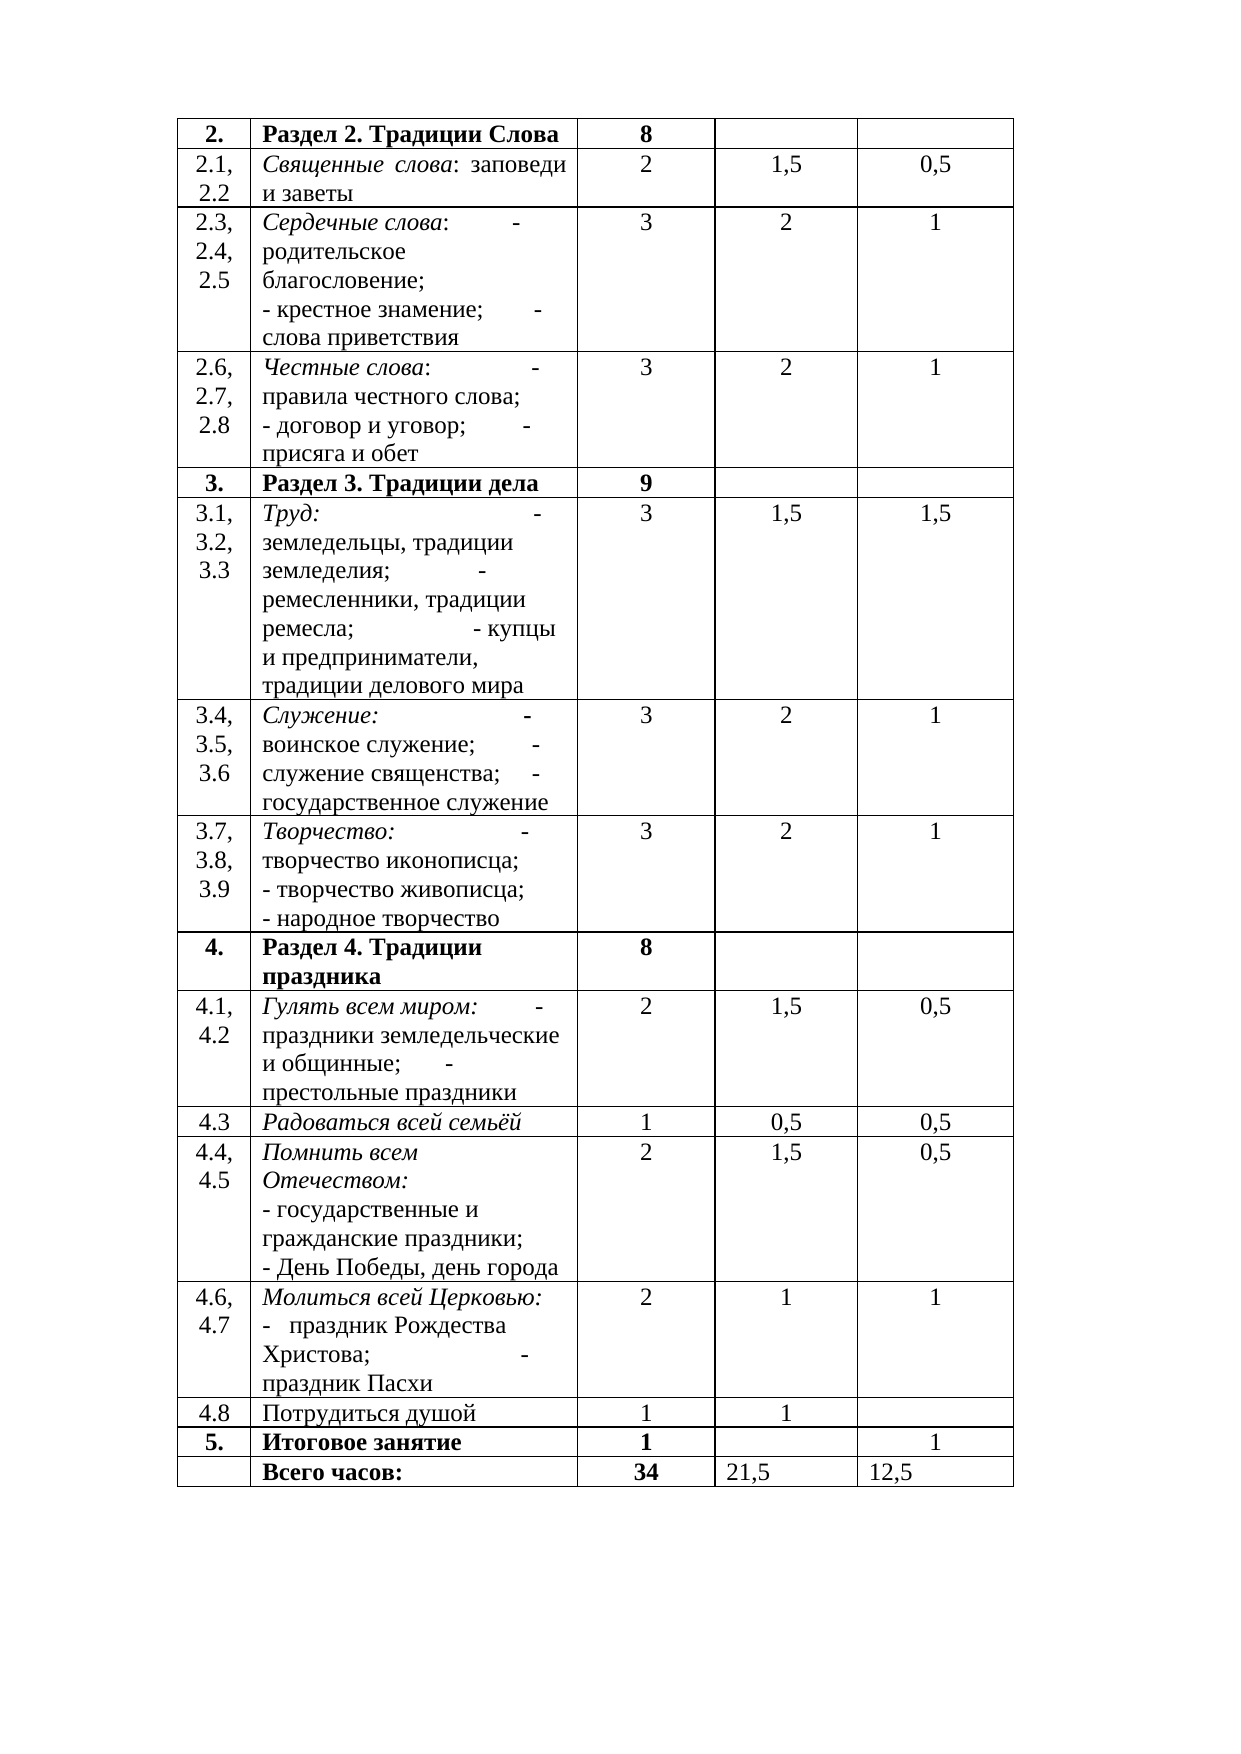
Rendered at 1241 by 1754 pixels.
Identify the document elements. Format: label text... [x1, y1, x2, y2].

table_cell 2 [578, 1137, 714, 1281]
table_cell [716, 468, 857, 497]
table_cell 4.6, 4.7 [178, 1282, 250, 1397]
table_cell 1,5 [716, 991, 857, 1106]
table_cell 1 [858, 816, 1013, 931]
table_cell 1 [858, 1282, 1013, 1397]
table_cell Всего часов: [251, 1457, 577, 1486]
table_cell 1 [858, 352, 1013, 467]
table_cell 3.4, 3.5, 3.6 [178, 700, 250, 815]
table_cell 1,5 [716, 1137, 857, 1281]
table_cell 3 [578, 352, 714, 467]
table_cell 1 [716, 1398, 857, 1426]
table_cell [716, 119, 857, 148]
table_cell 1 [578, 1428, 714, 1456]
table_cell 1 [716, 1282, 857, 1397]
table_cell [858, 119, 1013, 148]
table_cell 3.7, 3.8, 3.9 [178, 816, 250, 931]
table_cell Радоваться всей семьёй [251, 1107, 577, 1136]
table_cell 3 [578, 816, 714, 931]
table_cell Служение: - воинское служение; - служение священства; - государственное служение [251, 700, 577, 815]
table_cell Помнить всем Отечеством: - государственные и гражданские праздники; - День Победы, день города [251, 1137, 577, 1281]
table_cell 2 [716, 816, 857, 931]
table_cell 2.1, 2.2 [178, 149, 250, 206]
table_cell 1,5 [858, 498, 1013, 699]
table_cell Честные слова: - правила честного слова; - договор и уговор; - присяга и обет [251, 352, 577, 467]
table_cell 1 [858, 1428, 1013, 1456]
table_cell 2 [578, 991, 714, 1106]
table_cell Молиться всей Церковью: - праздник Рождества Христова; - праздник Пасхи [251, 1282, 577, 1397]
table_cell 4.3 [178, 1107, 250, 1136]
table_cell Сердечные слова: - родительское благословение; - крестное знамение; - слова приветствия [251, 208, 577, 351]
table_cell 1 [858, 700, 1013, 815]
table_cell 1,5 [716, 498, 857, 699]
table_cell 0,5 [858, 149, 1013, 206]
table_cell Потрудиться душой [251, 1398, 577, 1426]
table_cell 12,5 [858, 1457, 1013, 1486]
table_cell 8 [578, 933, 714, 990]
table_cell 3.1, 3.2, 3.3 [178, 498, 250, 699]
table_cell 1,5 [716, 149, 857, 206]
table_cell Священные слова: заповеди и заветы [251, 149, 577, 206]
table_cell 2 [716, 700, 857, 815]
table_cell 4.1, 4.2 [178, 991, 250, 1106]
table_cell Итоговое занятие [251, 1428, 577, 1456]
table_cell 1 [578, 1107, 714, 1136]
table_cell 2 [716, 208, 857, 351]
table_cell 21,5 [716, 1457, 857, 1486]
table_cell 8 [578, 119, 714, 148]
table_cell 1 [578, 1398, 714, 1426]
table_cell 2.3, 2.4, 2.5 [178, 208, 250, 351]
table_cell 34 [578, 1457, 714, 1486]
table_cell 0,5 [858, 1107, 1013, 1136]
table_cell 2 [716, 352, 857, 467]
table_cell 0,5 [716, 1107, 857, 1136]
table_cell 1 [858, 208, 1013, 351]
table_cell Раздел 2. Традиции Слова [251, 119, 577, 148]
table_cell Творчество: - творчество иконописца; - творчество живописца; - народное творчество [251, 816, 577, 931]
table_cell [858, 933, 1013, 990]
table_cell 3 [578, 498, 714, 699]
table_cell Раздел 4. Традиции праздника [251, 933, 577, 990]
table_cell Труд: - земледельцы, традиции земледелия; - ремесленники, традиции ремесла; - купцы и предприниматели, традиции делового мира [251, 498, 577, 699]
table_cell 0,5 [858, 1137, 1013, 1281]
table_cell 3. [178, 468, 250, 497]
table_cell 2 [578, 149, 714, 206]
table_cell 2. [178, 119, 250, 148]
table_cell 0,5 [858, 991, 1013, 1106]
table_cell [858, 1398, 1013, 1426]
table_cell Раздел 3. Традиции дела [251, 468, 577, 497]
table_cell 3 [578, 208, 714, 351]
table_cell [716, 1428, 857, 1456]
table_cell [716, 933, 857, 990]
table_cell 4.4, 4.5 [178, 1137, 250, 1281]
table_cell 3 [578, 700, 714, 815]
table_cell 4.8 [178, 1398, 250, 1426]
table_cell Гулять всем миром: - праздники земледельческие и общинные; - престольные праздники [251, 991, 577, 1106]
table_cell [858, 468, 1013, 497]
table_cell 5. [178, 1428, 250, 1456]
table_cell 2 [578, 1282, 714, 1397]
table_cell 9 [578, 468, 714, 497]
table_cell [178, 1457, 250, 1486]
table_cell 4. [178, 933, 250, 990]
table_cell 2.6, 2.7, 2.8 [178, 352, 250, 467]
